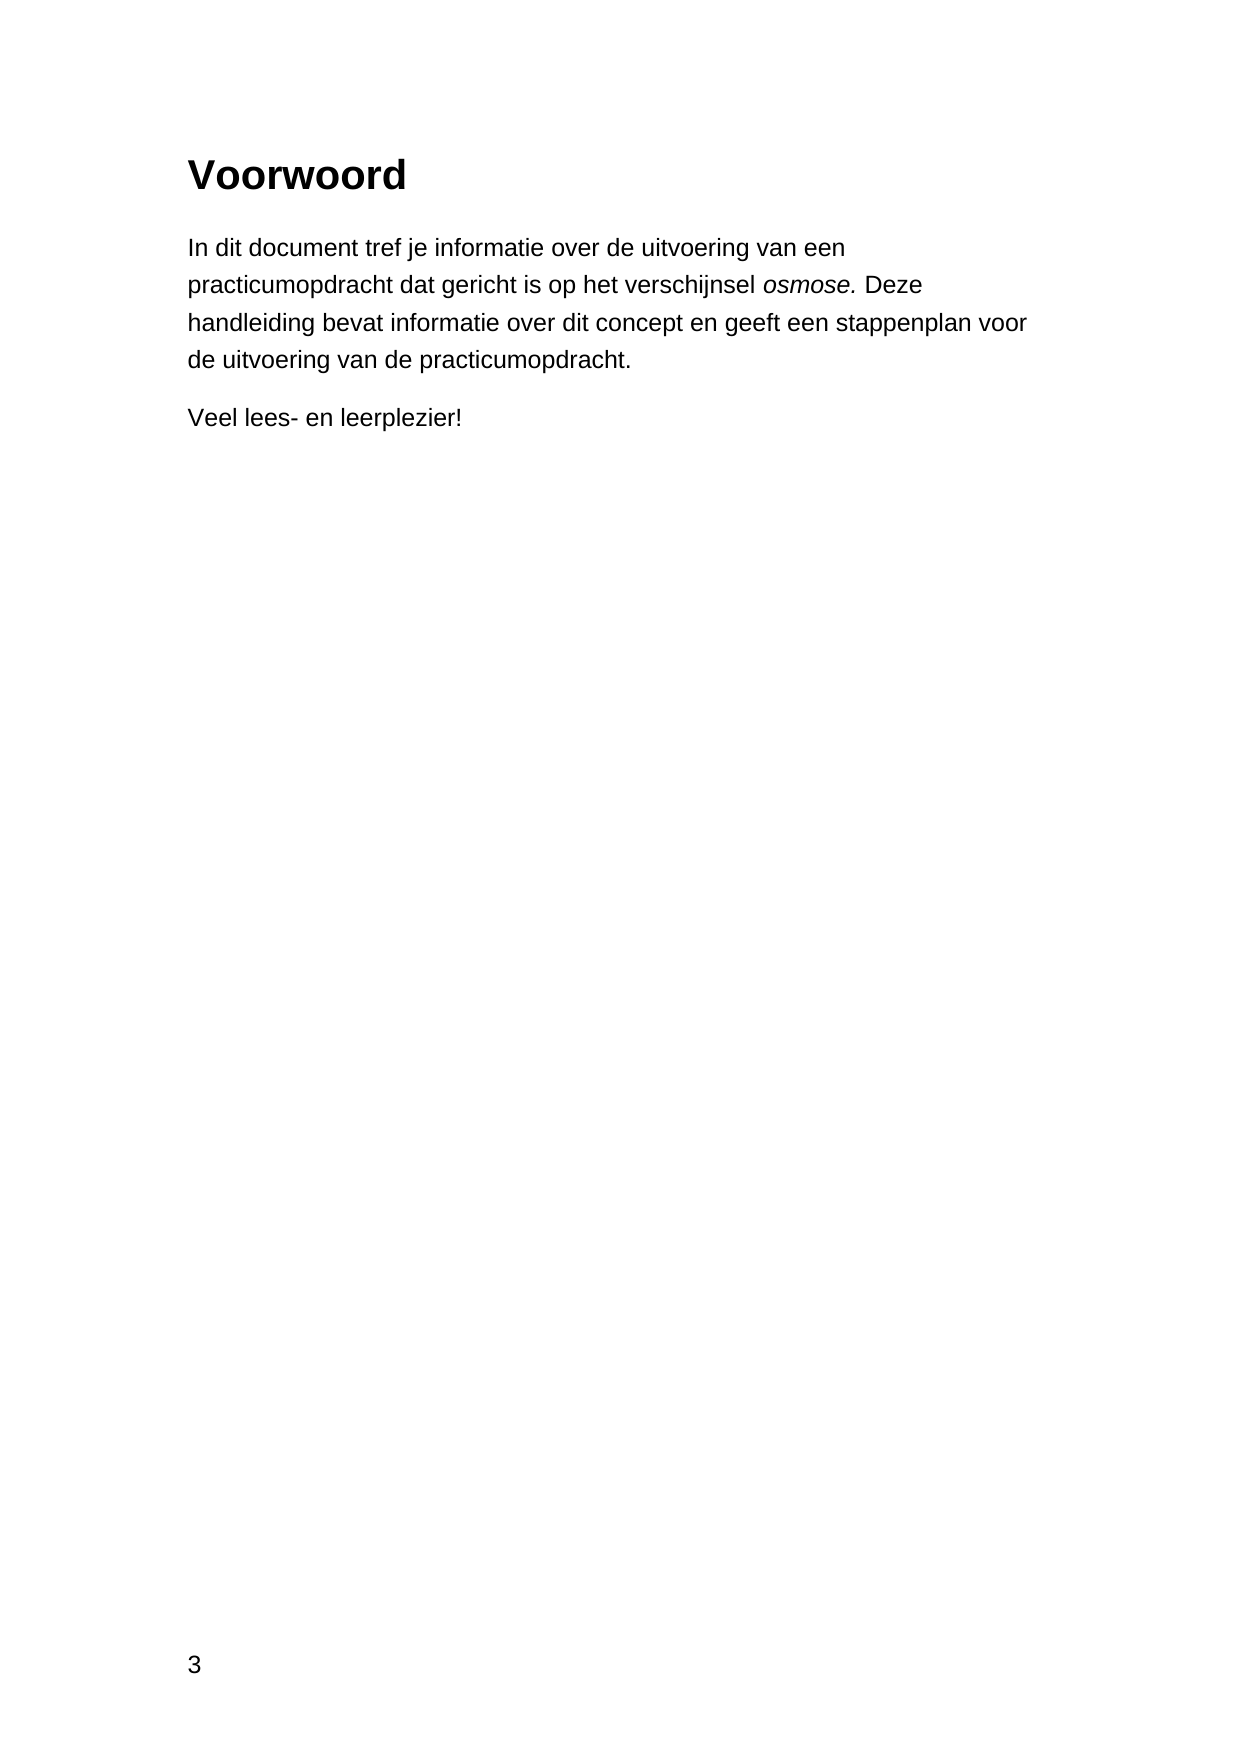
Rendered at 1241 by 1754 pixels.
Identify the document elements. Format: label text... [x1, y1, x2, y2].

text Veel lees- en leerplezier! [187, 403, 1053, 432]
text Voorwoord [187, 150, 1053, 198]
text In dit document tref je informatie over de uitvoering van een practicumopdracht dat gericht is op het verschijnsel osmose. Deze handleiding bevat informatie over dit concept en geeft een stappenplan voor de uitvoering van de practicumopdracht. [187, 233, 1053, 374]
